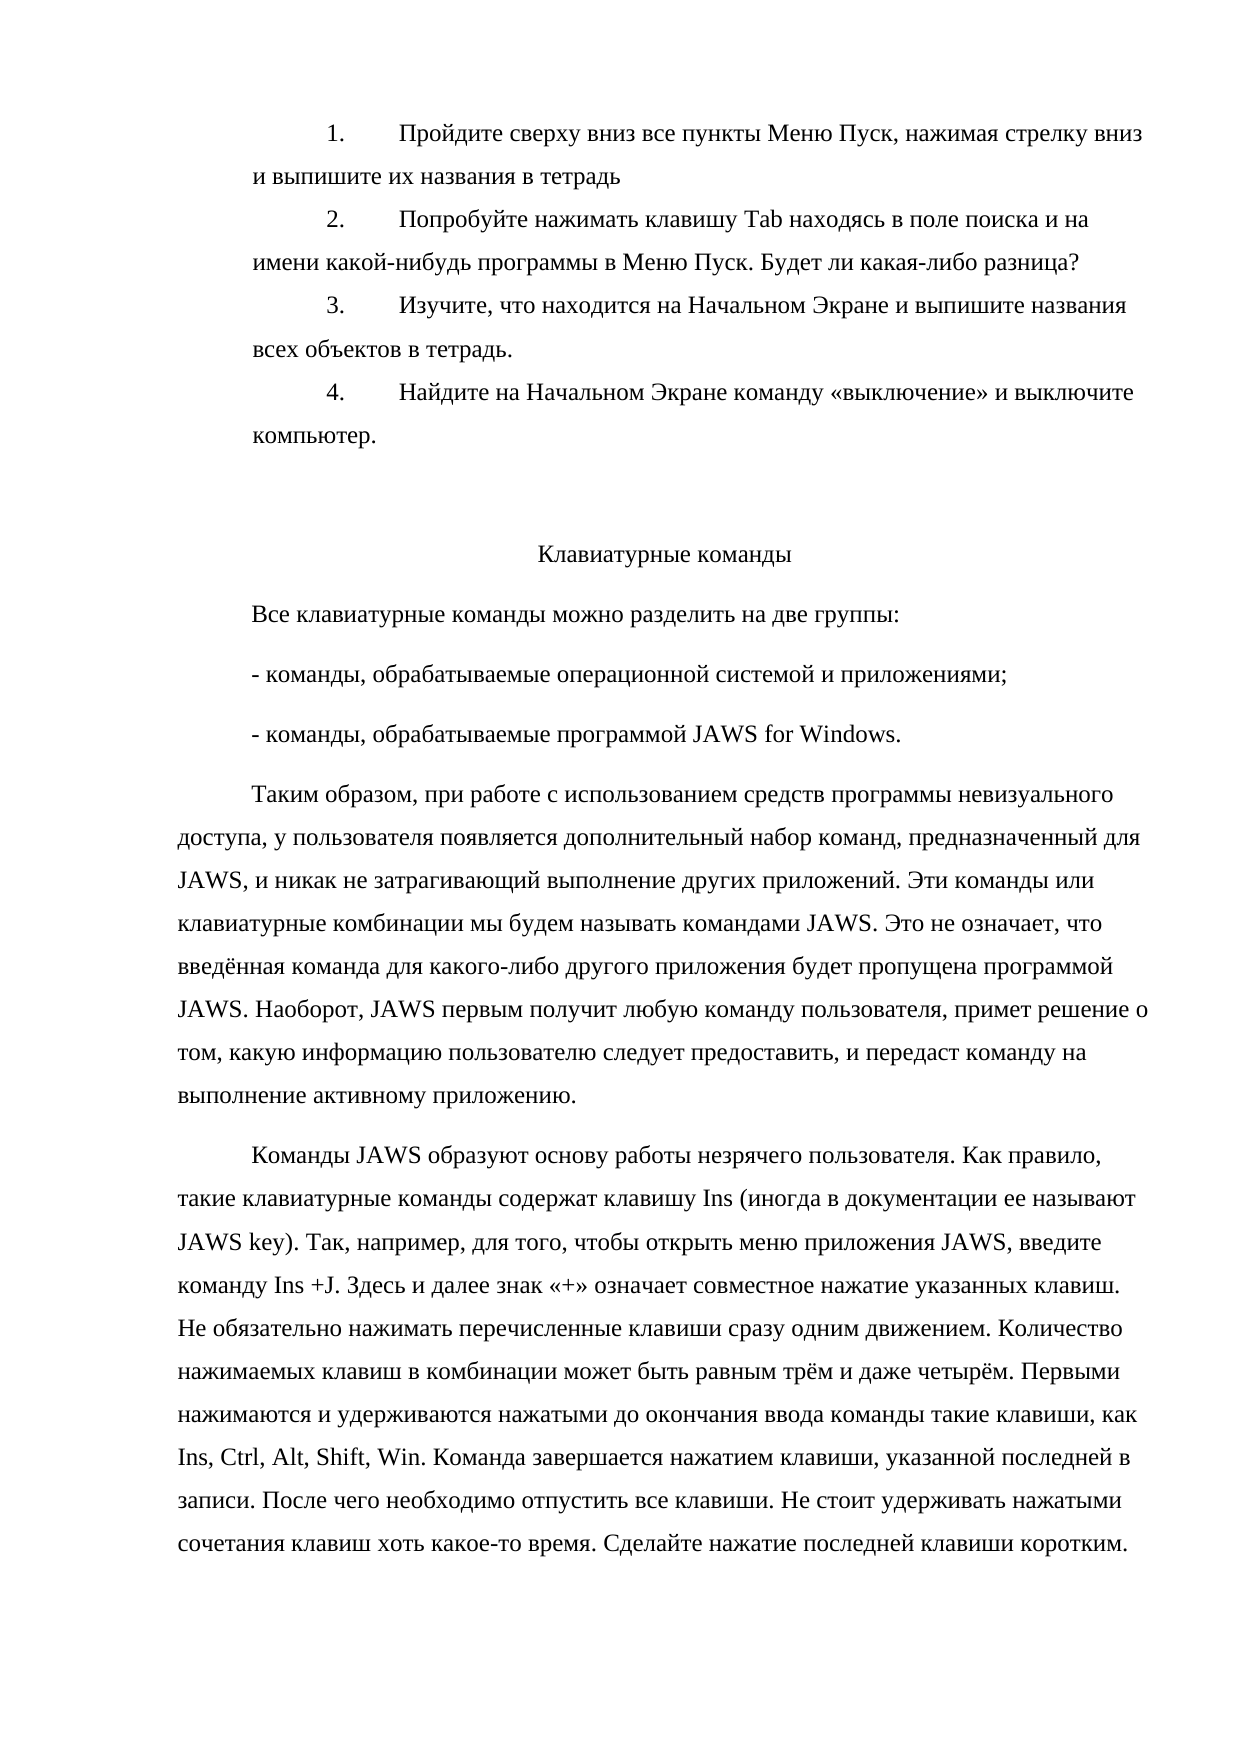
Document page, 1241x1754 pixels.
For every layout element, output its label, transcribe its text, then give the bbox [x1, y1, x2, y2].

list Найдите на Начальном Экране команду «выключение» и выключите компьютер. [252, 377, 1152, 449]
list Попробуйте нажимать клавишу Tab находясь в поле поиска и на имени какой-нибудь программы в Меню Пуск. Будет ли какая-либо разница? [252, 204, 1152, 276]
text - команды, обрабатываемые программой JAWS for Windows. [177, 719, 1152, 748]
text - команды, обрабатываемые операционной системой и приложениями; [177, 659, 1152, 688]
text Клавиатурные команды [177, 539, 1152, 568]
list Изучите, что находится на Начальном Экране и выпишите названия всех объектов в тетрадь. [252, 291, 1152, 362]
text Таким образом, при работе с использованием средств программы невизуального доступа, у пользователя появляется дополнительный набор команд, предназначенный для JAWS, и никак не затрагивающий выполнение других приложений. Эти команды или клавиатурные комбинации мы будем называть командами JAWS. Это не означает, что введённая команда для какого-либо другого приложения будет пропущена программой JAWS. Наоборот, JAWS первым получит любую команду пользователя, примет решение о том, какую информацию пользователю следует предоставить, и передаст команду на выполнение активному приложению. [177, 779, 1152, 1109]
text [177, 1140, 1152, 1557]
list Пройдите сверху вниз все пункты Меню Пуск, нажимая стрелку вниз и выпишите их названия в тетрадь [252, 118, 1152, 190]
text Все клавиатурные команды можно разделить на две группы: [177, 599, 1152, 628]
